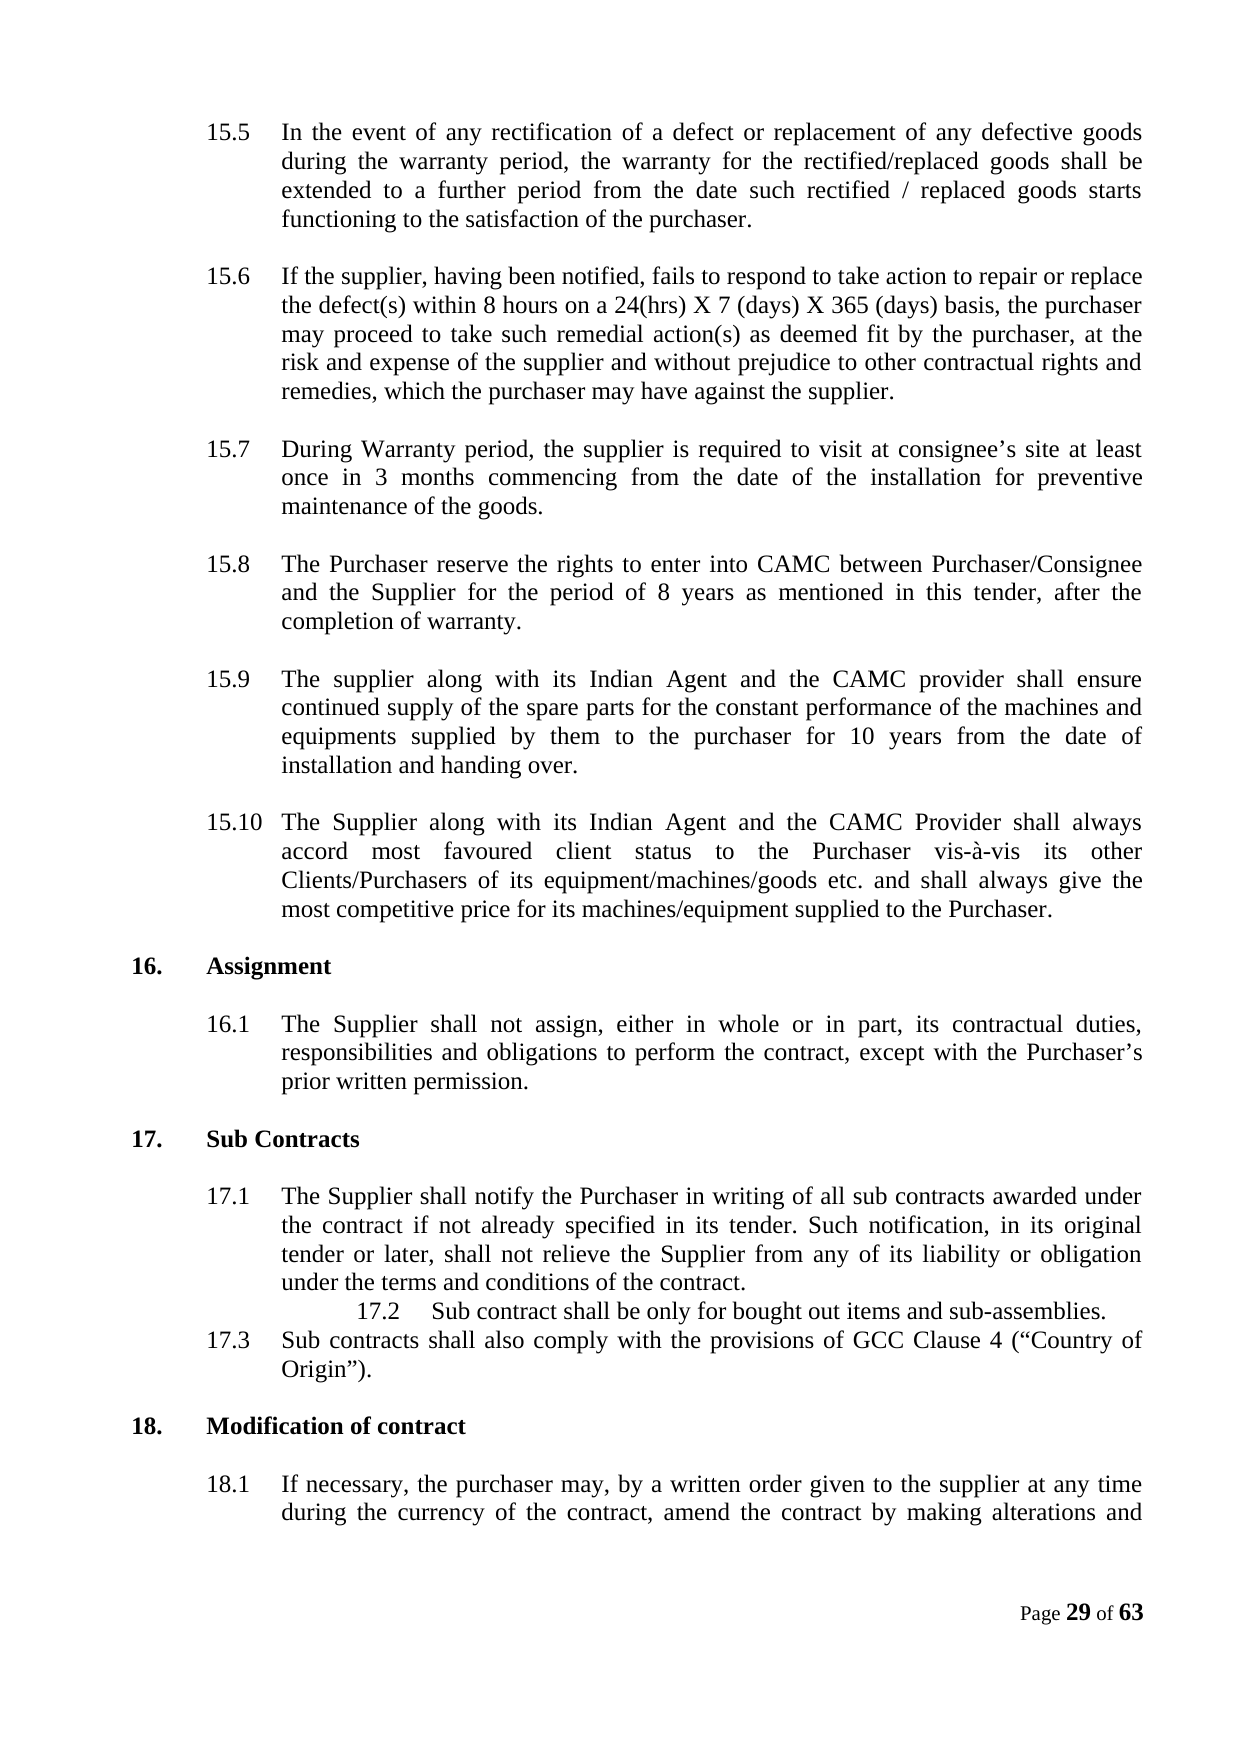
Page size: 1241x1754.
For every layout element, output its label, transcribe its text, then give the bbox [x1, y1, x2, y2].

text 15.9 The supplier along with its Indian Agent and the CAMC provider shall ensure continued supply of the spare parts for the constant performance of the machines and equipments supplied by them to the purchaser for 10 years from the date of installation and handing over. [206, 664, 1143, 779]
text 15.7 During Warranty period, the supplier is required to visit at consignee’s site at least once in 3 months commencing from the date of the installation for preventive maintenance of the goods. [206, 434, 1143, 520]
text 16.1 The Supplier shall not assign, either in whole or in part, its contractual duties, responsibilities and obligations to perform the contract, except with the Purchaser’s prior written permission. [206, 1009, 1143, 1095]
text 15.5 In the event of any rectification of a defect or replacement of any defective goods during the warranty period, the warranty for the rectified/replaced goods shall be extended to a further period from the date such rectified / replaced goods starts functioning to the satisfaction of the purchaser. [206, 117, 1143, 232]
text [206, 1469, 1143, 1526]
text 17.2 Sub contract shall be only for bought out items and sub-assemblies. [281, 1296, 1143, 1325]
text 15.6 If the supplier, having been notified, fails to respond to take action to repair or replace the defect(s) within 8 hours on a 24(hrs) X 7 (days) X 365 (days) basis, the purchaser may proceed to take such remedial action(s) as deemed fit by the purchaser, at the risk and expense of the supplier and without prejudice to other contractual rights and remedies, which the purchaser may have against the supplier. [206, 261, 1143, 405]
text 18. Modification of contract [131, 1411, 1143, 1440]
text 17.3 Sub contracts shall also comply with the provisions of GCC Clause 4 (“Country of Origin”). [206, 1325, 1143, 1382]
text 17.1 The Supplier shall notify the Purchaser in writing of all sub contracts awarded under the contract if not already specified in its tender. Such notification, in its original tender or later, shall not relieve the Supplier from any of its liability or obligation under the terms and conditions of the contract. [206, 1181, 1143, 1296]
text 17. Sub Contracts [131, 1124, 1143, 1152]
text 16. Assignment [131, 951, 1143, 980]
text 15.10 The Supplier along with its Indian Agent and the CAMC Provider shall always accord most favoured client status to the Purchaser vis-à-vis its other Clients/Purchasers of its equipment/machines/goods etc. and shall always give the most competitive price for its machines/equipment supplied to the Purchaser. [206, 807, 1143, 922]
text 15.8 The Purchaser reserve the rights to enter into CAMC between Purchaser/Consignee and the Supplier for the period of 8 years as mentioned in this tender, after the completion of warranty. [206, 549, 1143, 635]
